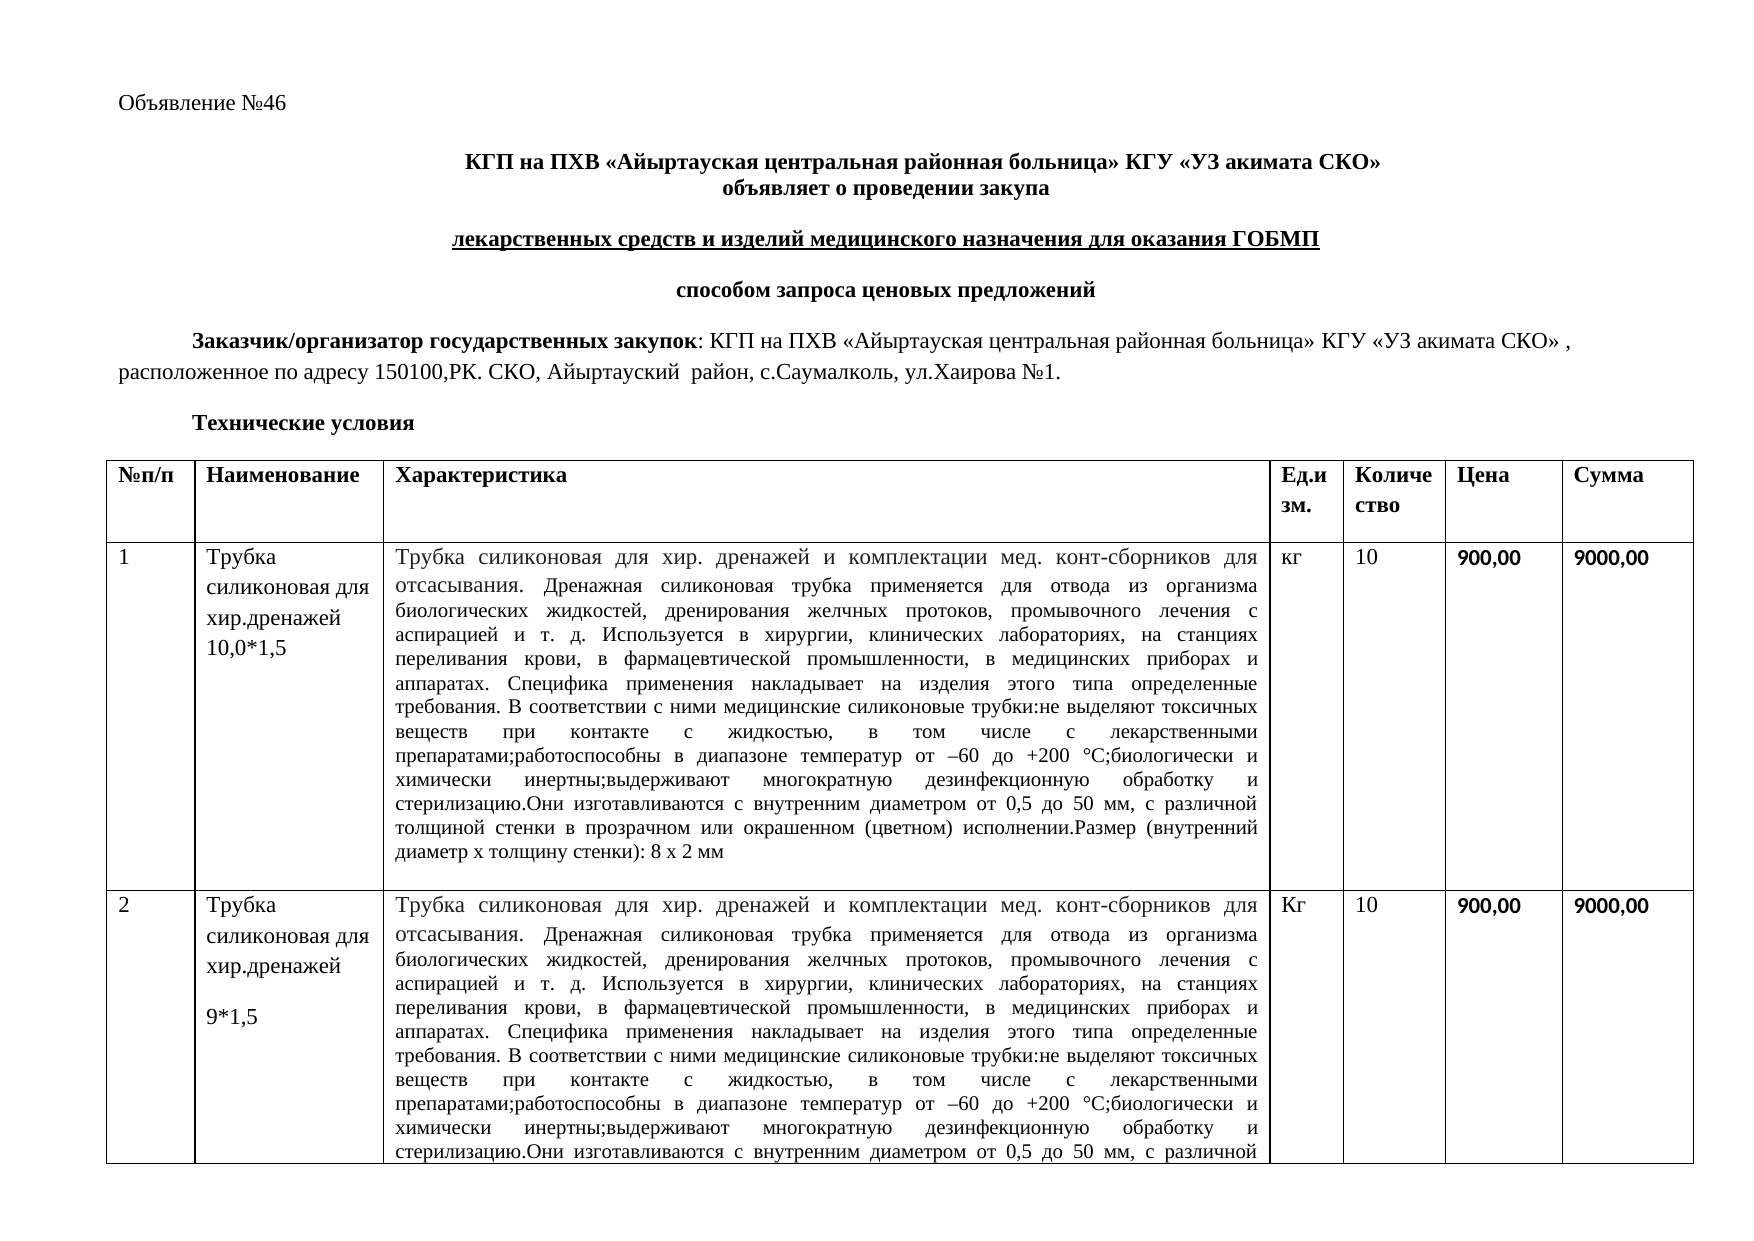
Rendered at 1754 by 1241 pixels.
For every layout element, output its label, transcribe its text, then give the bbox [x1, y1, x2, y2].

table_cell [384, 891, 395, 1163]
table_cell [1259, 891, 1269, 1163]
table_cell кг [1271, 543, 1343, 890]
table_header №п/п [107, 461, 194, 542]
text лекарственных средств и изделий медицинского назначения для оказания ГОБМП [118, 225, 1654, 252]
text Технические условия [118, 409, 1654, 435]
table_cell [384, 543, 1269, 890]
table_header Цена [1446, 461, 1562, 542]
table_cell 900,00 [1446, 543, 1562, 890]
table_header Ед.изм. [1271, 461, 1343, 542]
table_cell 9000,00 [1563, 543, 1693, 890]
text способом запроса ценовых предложений [118, 276, 1654, 303]
text объявляет о проведении закупа [118, 174, 1654, 201]
text Объявление №46 [118, 89, 1654, 115]
table_cell Кг [1271, 891, 1343, 1163]
table_cell 1 [107, 543, 194, 890]
table_cell 900,00 [1446, 891, 1562, 1163]
table_header Наименование [196, 461, 383, 542]
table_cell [196, 891, 383, 1163]
table_cell 2 [107, 891, 194, 1163]
text КГП на ПХВ «Айыртауская центральная районная больница» КГУ «УЗ акимата СКО» [118, 148, 1654, 174]
table_cell Трубка силиконовая для хир.дренажей 10,0*1,5 [196, 543, 383, 890]
text Заказчик/организатор государственных закупок: КГП на ПХВ «Айыртауская центральная районная больница» КГУ «УЗ акимата СКО» , расположенное по адресу 150100,РК. СКО, Айыртауский район, с.Саумалколь, ул.Хаирова №1. [118, 327, 1654, 384]
table_header Сумма [1563, 461, 1693, 542]
table_header Количество [1344, 461, 1445, 542]
table_cell 10 [1344, 543, 1445, 890]
table_cell 10 [1344, 891, 1445, 1163]
table_cell 9000,00 [1563, 891, 1693, 1163]
table_header Характеристика [384, 461, 1269, 542]
